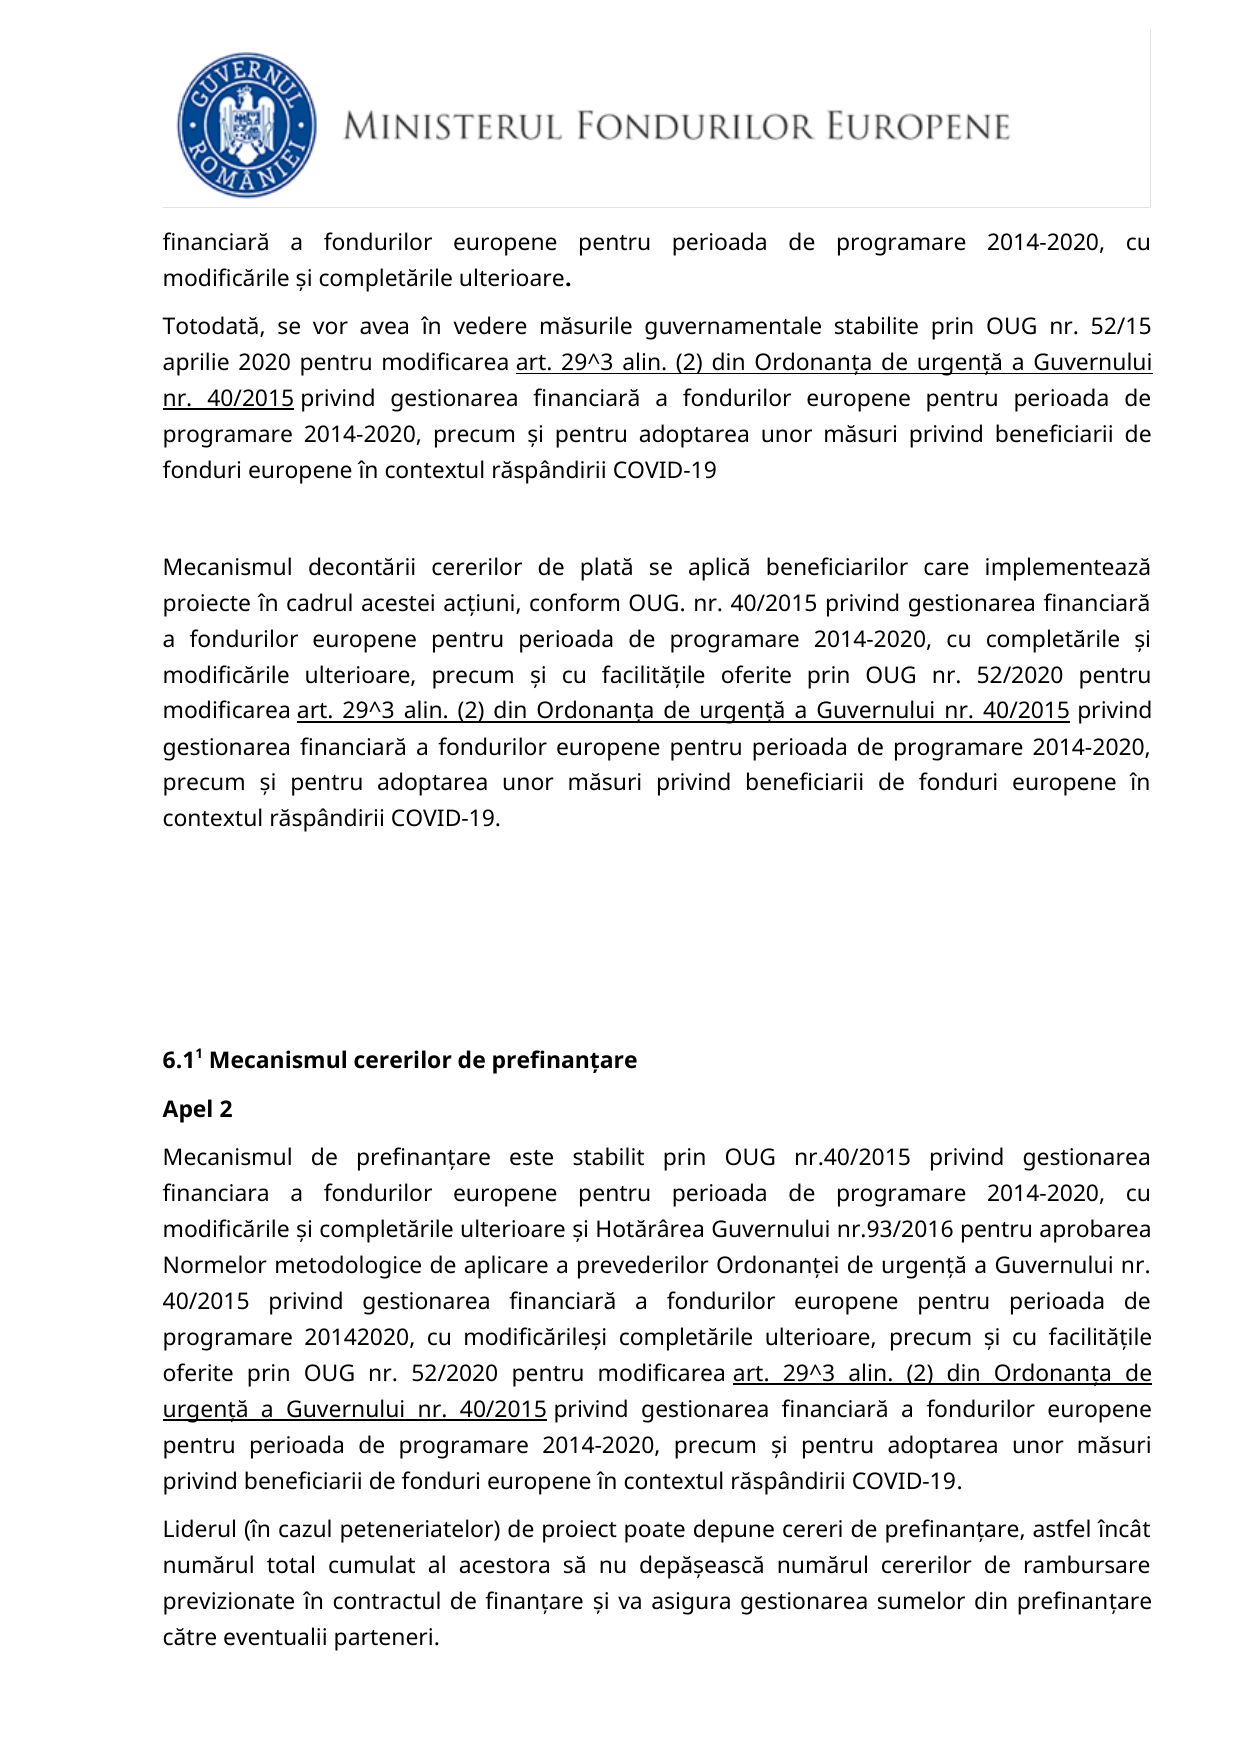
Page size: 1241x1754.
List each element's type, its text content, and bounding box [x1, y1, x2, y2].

text Liderul (în cazul peteneriatelor) de proiect poate depune cereri de prefinanțare, astfel încât numărul total cumulat al acestora să nu depășească numărul cererilor de rambursare previzionate în contractul de finanțare şi va asigura gestionarea sumelor din prefinanţare către eventualii parteneri. [162, 1513, 1152, 1652]
text Mecanismul decontării cererilor de plată se aplică beneficiarilor care implementează proiecte în cadrul acestei acțiuni, conform OUG. nr. 40/2015 privind gestionarea financiară a fondurilor europene pentru perioada de programare 2014-2020, cu completările și modificările ulterioare, precum şi cu facilităţile oferite prin OUG nr. 52/2020 pentru modificarea art. 29^3 alin. (2) din Ordonanţa de urgenţă a Guvernului nr. 40/2015 privind gestionarea financiară a fondurilor europene pentru perioada de programare 2014-2020, precum şi pentru adoptarea unor măsuri privind beneficiarii de fonduri europene în contextul răspândirii COVID-19. [162, 551, 1152, 833]
text 6.11 Mecanismul cererilor de prefinanțare [162, 1044, 1152, 1076]
text Totodată, se vor avea în vedere măsurile guvernamentale stabilite prin OUG nr. 52/15 aprilie 2020 pentru modificarea art. 29^3 alin. (2) din Ordonanţa de urgenţă a Guvernului nr. 40/2015 privind gestionarea financiară a fondurilor europene pentru perioada de programare 2014-2020, precum şi pentru adoptarea unor măsuri privind beneficiarii de fonduri europene în contextul răspândirii COVID-19 [162, 310, 1152, 485]
picture [162, 29, 1152, 209]
text Mecanismul de prefinanțare este stabilit prin OUG nr.40/2015 privind gestionarea financiara a fondurilor europene pentru perioada de programare 2014-2020, cu modificările și completările ulterioare și Hotărârea Guvernului nr.93/2016 pentru aprobarea Normelor metodologice de aplicare a prevederilor Ordonanței de urgență a Guvernului nr. 40/2015 privind gestionarea financiară a fondurilor europene pentru perioada de programare 20142020, cu modificărileși completările ulterioare, precum şi cu facilităţile oferite prin OUG nr. 52/2020 pentru modificarea art. 29^3 alin. (2) din Ordonanţa de urgenţă a Guvernului nr. 40/2015 privind gestionarea financiară a fondurilor europene pentru perioada de programare 2014-2020, precum şi pentru adoptarea unor măsuri privind beneficiarii de fonduri europene în contextul răspândirii COVID-19. [162, 1141, 1152, 1496]
text Apel 2 [162, 1093, 1152, 1124]
